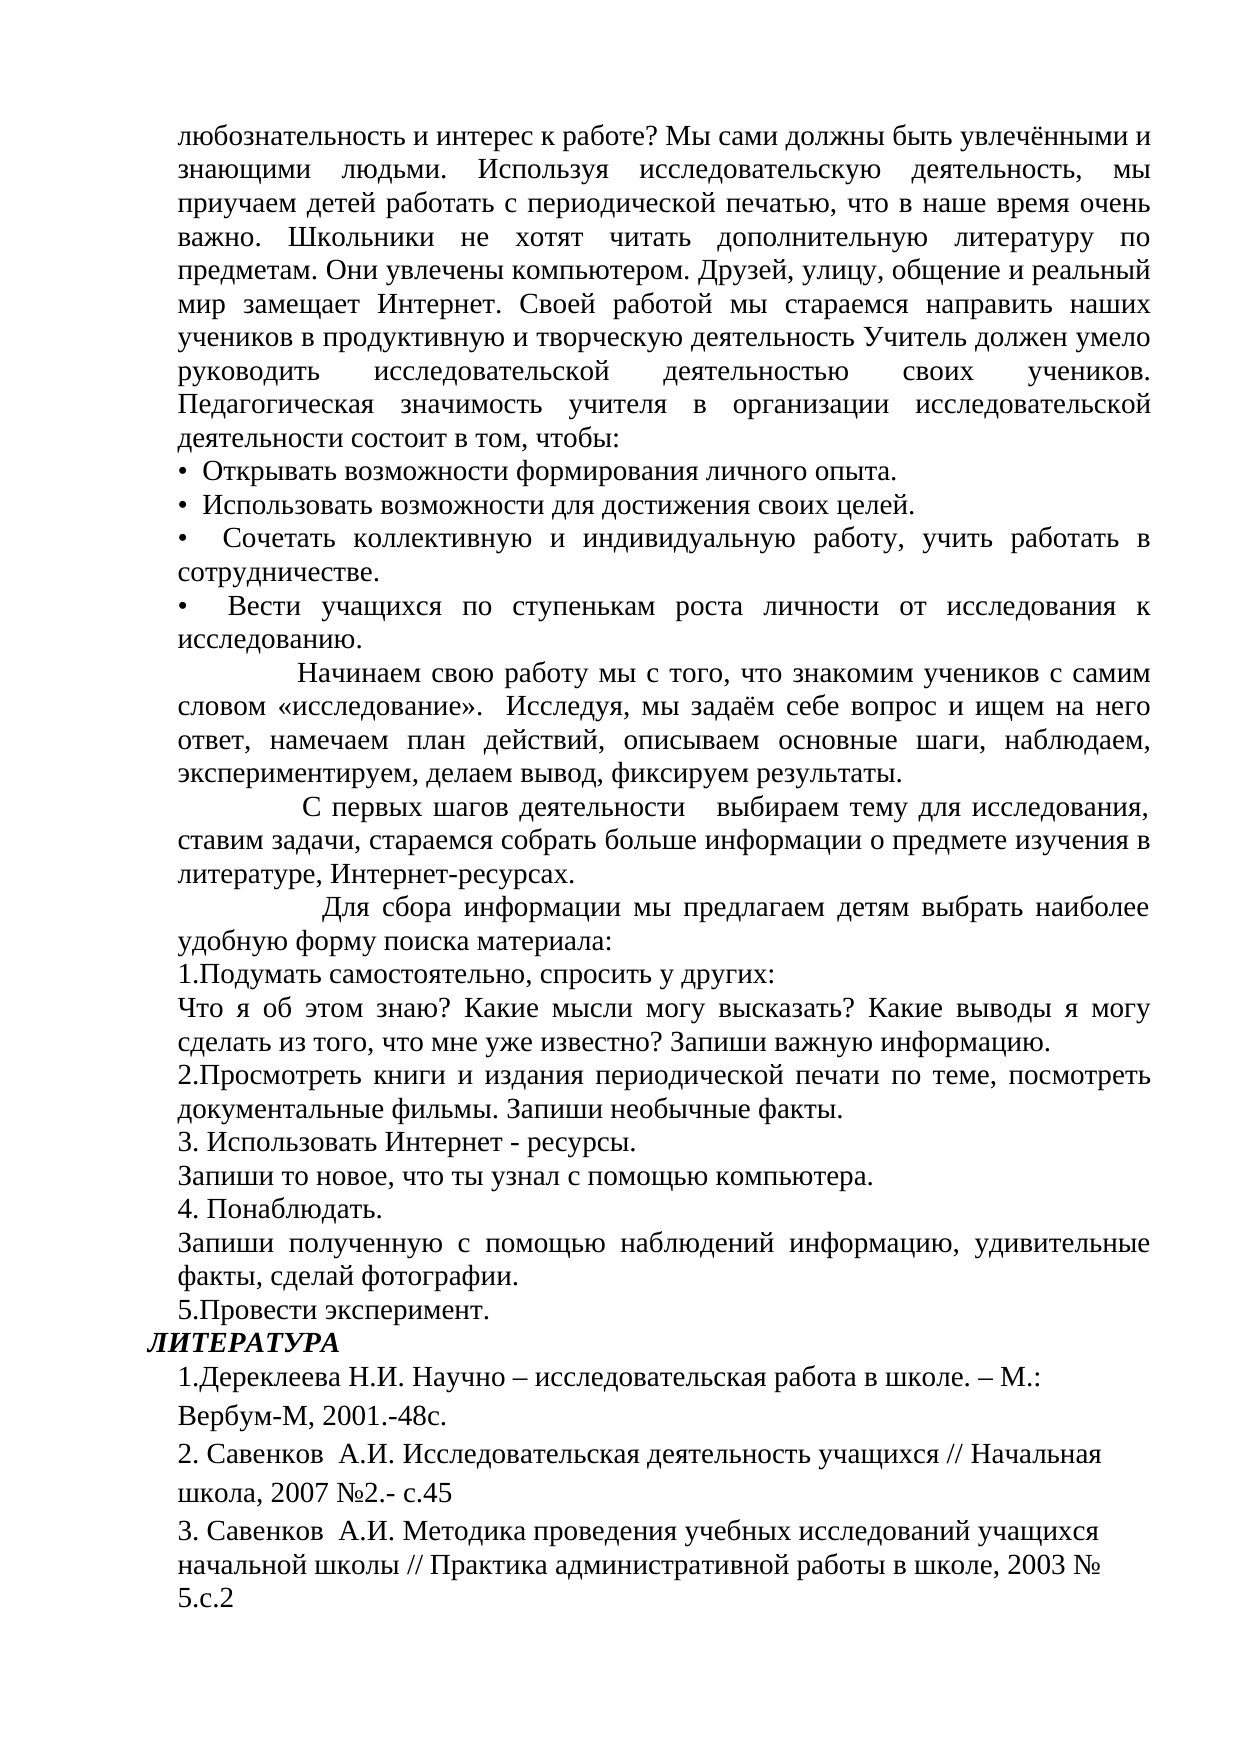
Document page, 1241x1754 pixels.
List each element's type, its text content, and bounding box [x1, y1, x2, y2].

text 4. Понаблюдать. [177, 1191, 1152, 1225]
text Что я об этом знаю? Какие мысли могу высказать? Какие выводы я могу сделать из того, что мне уже известно? Запиши важную информацию. [177, 990, 1152, 1057]
text • Сочетать коллективную и индивидуальную работу, учить работать в сотрудничестве. [177, 521, 1152, 588]
text • Использовать возможности для достижения своих целей. [177, 487, 1152, 521]
text 3. Савенков А.И. Методика проведения учебных исследований учащихся начальной школы // Практика административной работы в школе, 2003 № 5.с.2 [177, 1513, 1152, 1614]
text ЛИТЕРАТУРА [148, 1326, 1152, 1359]
text Запиши то новое, что ты узнал с помощью компьютера. [177, 1158, 1152, 1191]
text 1.Дереклеева Н.И. Научно – исследовательская работа в школе. – М.: Вербум-М, 2001.-48с. [177, 1359, 1152, 1431]
text Начинаем свою работу мы с того, что знакомим учеников с самим словом «исследование». Исследуя, мы задаём себе вопрос и ищем на него ответ, намечаем план действий, описываем основные шаги, наблюдаем, экспериментируем, делаем вывод, фиксируем результаты. [177, 655, 1152, 789]
text С первых шагов деятельности выбираем тему для исследования, ставим задачи, стараемся собрать больше информации о предмете изучения в литературе, Интернет-ресурсах. [177, 789, 1152, 889]
text • Открывать возможности формирования личного опыта. [177, 453, 1152, 487]
text Запиши полученную с помощью наблюдений информацию, удивительные факты, сделай фотографии. [177, 1225, 1152, 1292]
text Для сбора информации мы предлагаем детям выбрать наиболее удобную форму поиска материала: [177, 889, 1152, 957]
text 1.Подумать самостоятельно, спросить у других: [177, 957, 1152, 990]
text • Вести учащихся по ступенькам роста личности от исследования к исследованию. [177, 588, 1152, 655]
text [177, 118, 1152, 453]
text 5.Провести эксперимент. [177, 1292, 1152, 1326]
text 3. Использовать Интернет - ресурсы. [177, 1124, 1152, 1158]
text 2.Просмотреть книги и издания периодической печати по теме, посмотреть документальные фильмы. Запиши необычные факты. [177, 1057, 1152, 1124]
text 2. Савенков А.И. Исследовательская деятельность учащихся // Начальная школа, 2007 №2.- с.45 [177, 1436, 1152, 1508]
